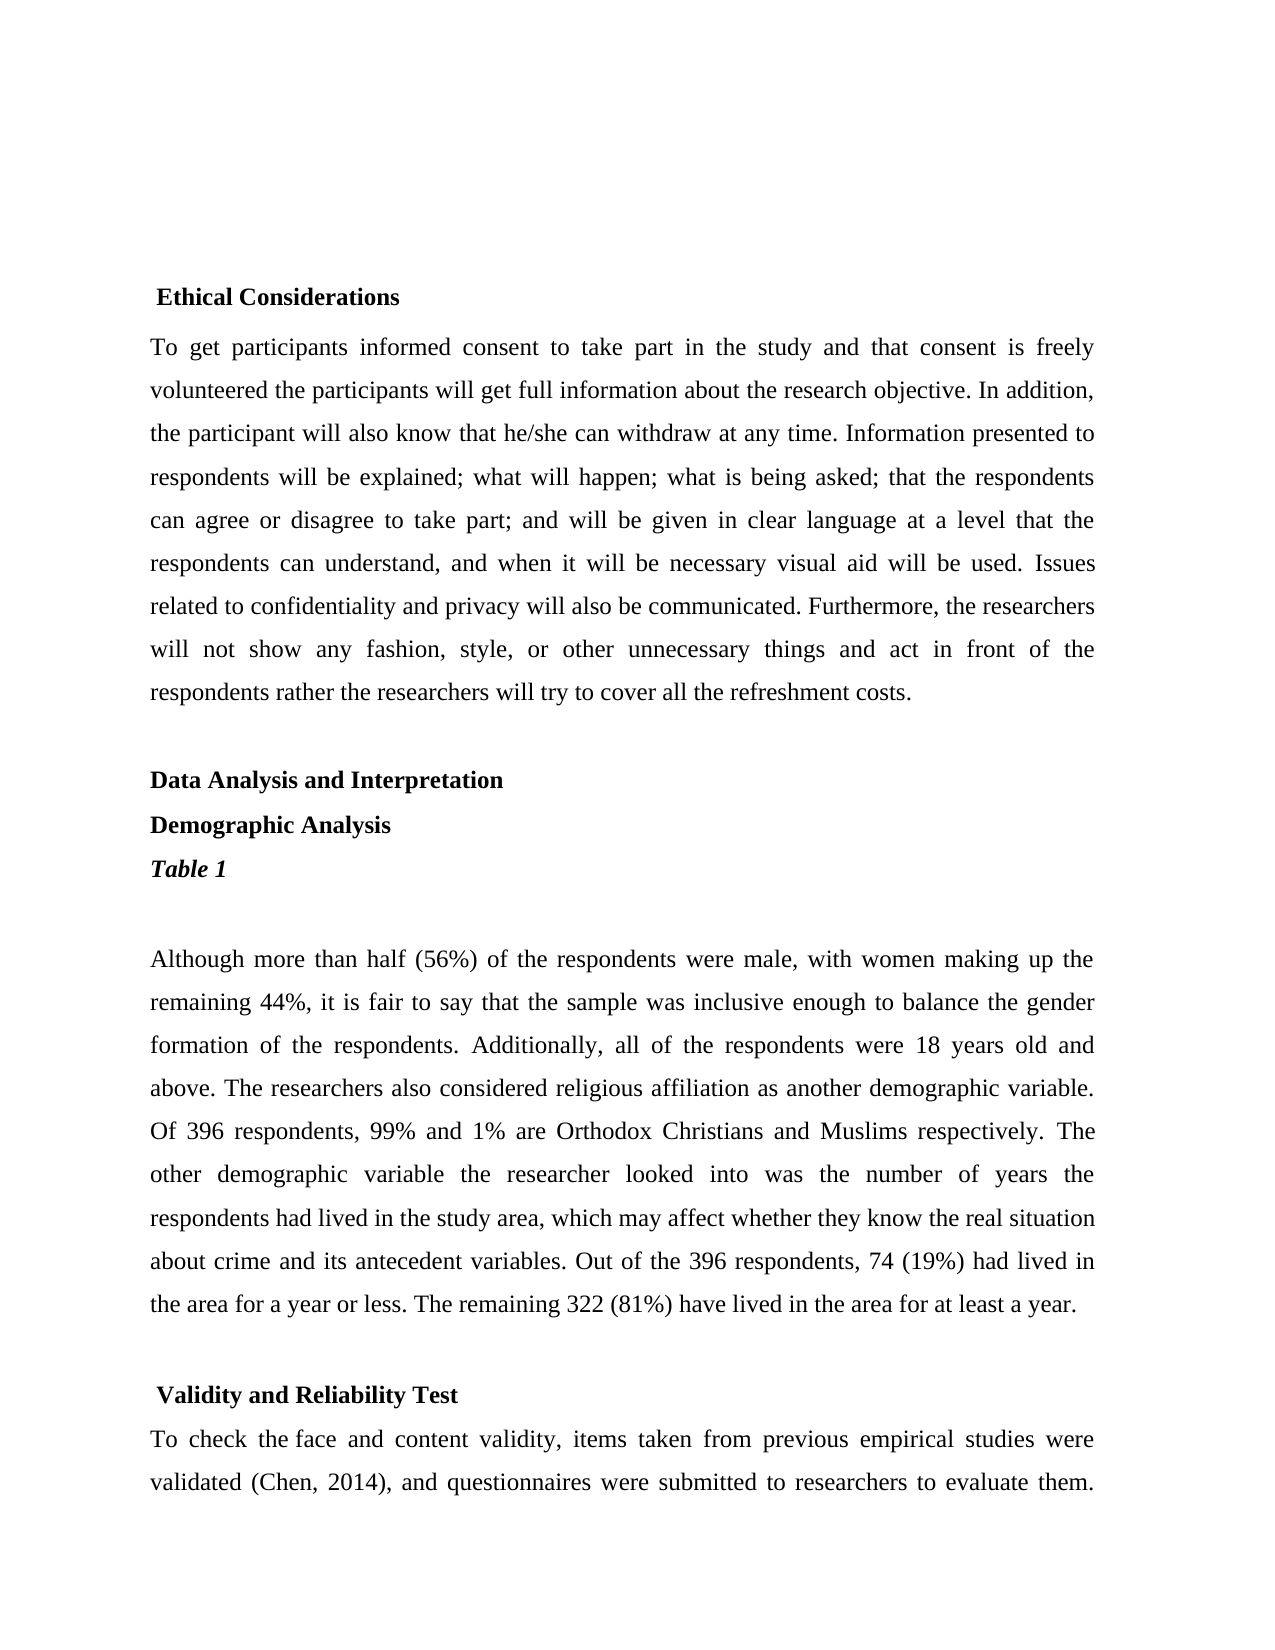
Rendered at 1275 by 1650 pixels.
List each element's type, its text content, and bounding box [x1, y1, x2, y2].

text Table 1 [150, 854, 1096, 883]
text Ethical Considerations [150, 282, 1125, 311]
text Demographic Analysis [150, 810, 1096, 838]
text Validity and Reliability Test [150, 1380, 1096, 1409]
text Although more than half (56%) of the respondents were male, with women making up the remaining 44%, it is fair to say that the sample was inclusive enough to balance the gender formation of the respondents. Additionally, all of the respondents were 18 years old and above. The researchers also considered religious affiliation as another demographic variable. Of 396 respondents, 99% and 1% are Orthodox Christians and Muslims respectively. The other demographic variable the researcher looked into was the number of years the respondents had lived in the study area, which may affect whether they know the real situation about crime and its antecedent variables. Out of the 396 respondents, 74 (19%) had lived in the area for a year or less. The remaining 322 (81%) have lived in the area for at least a year. [150, 944, 1096, 1318]
text Data Analysis and Interpretation [150, 766, 1096, 794]
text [150, 1424, 1096, 1496]
text To get participants informed consent to take part in the study and that consent is freely volunteered the participants will get full information about the research objective. In addition, the participant will also know that he/she can withdraw at any time. Information presented to respondents will be explained; what will happen; what is being asked; that the respondents can agree or disagree to take part; and will be given in clear language at a level that the respondents can understand, and when it will be necessary visual aid will be used. Issues related to confidentiality and privacy will also be communicated. Furthermore, the researchers will not show any fashion, style, or other unnecessary things and act in front of the respondents rather the researchers will try to cover all the refreshment costs. [150, 332, 1096, 706]
